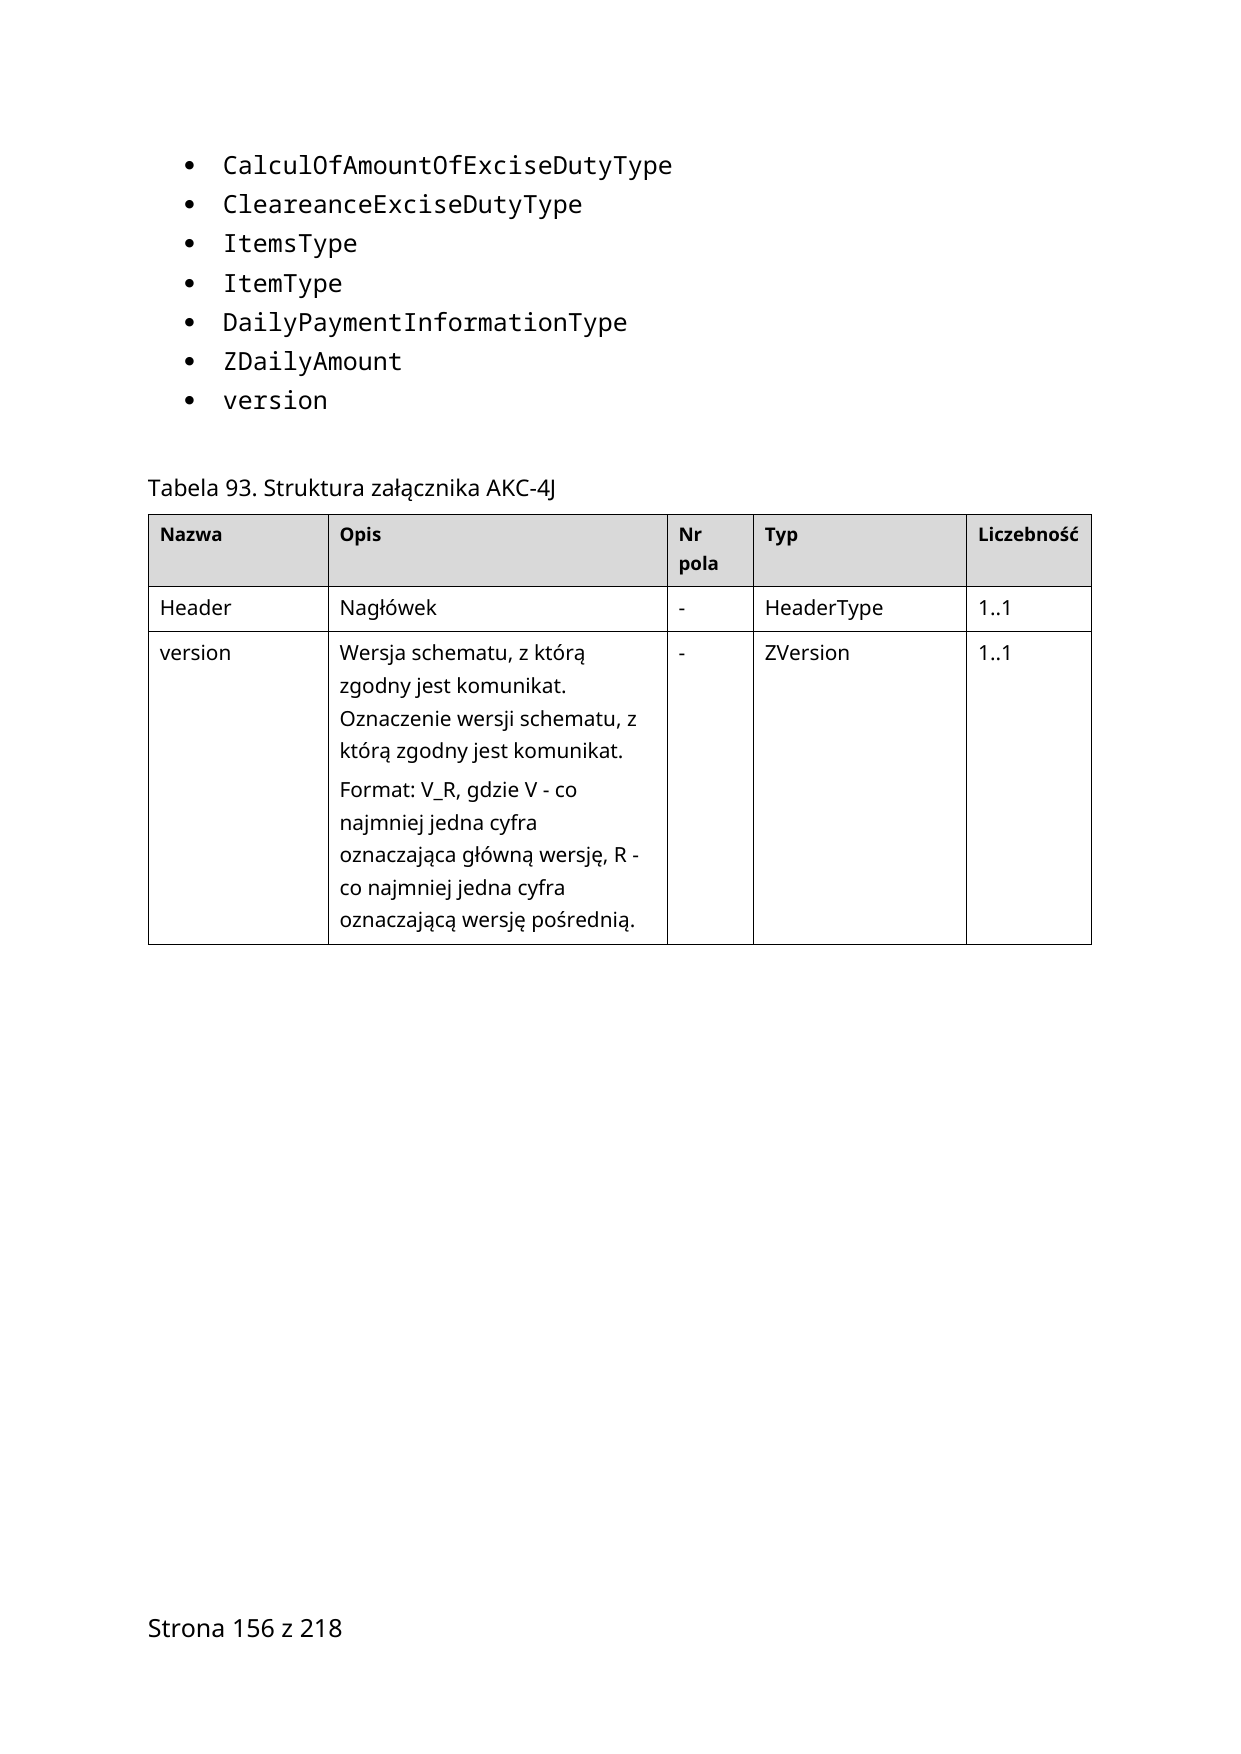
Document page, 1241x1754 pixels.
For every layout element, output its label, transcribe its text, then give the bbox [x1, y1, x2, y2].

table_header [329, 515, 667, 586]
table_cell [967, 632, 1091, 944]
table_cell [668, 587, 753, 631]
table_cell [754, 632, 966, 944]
text ItemType [185, 265, 1092, 299]
text Tabela 93. Struktura załącznika AKC-4J [148, 472, 1092, 503]
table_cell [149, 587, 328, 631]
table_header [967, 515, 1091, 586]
text CleareanceExciseDutyType [185, 187, 1092, 221]
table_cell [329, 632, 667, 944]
text version [185, 383, 1092, 417]
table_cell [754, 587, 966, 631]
text CalculOfAmountOfExciseDutyType [185, 148, 1092, 182]
text DailyPaymentInformationType [185, 304, 1092, 338]
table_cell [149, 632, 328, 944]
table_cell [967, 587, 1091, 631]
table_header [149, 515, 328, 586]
text ItemsType [185, 226, 1092, 260]
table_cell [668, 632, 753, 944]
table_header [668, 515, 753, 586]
text ZDailyAmount [185, 343, 1092, 378]
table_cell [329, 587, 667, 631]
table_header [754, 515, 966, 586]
